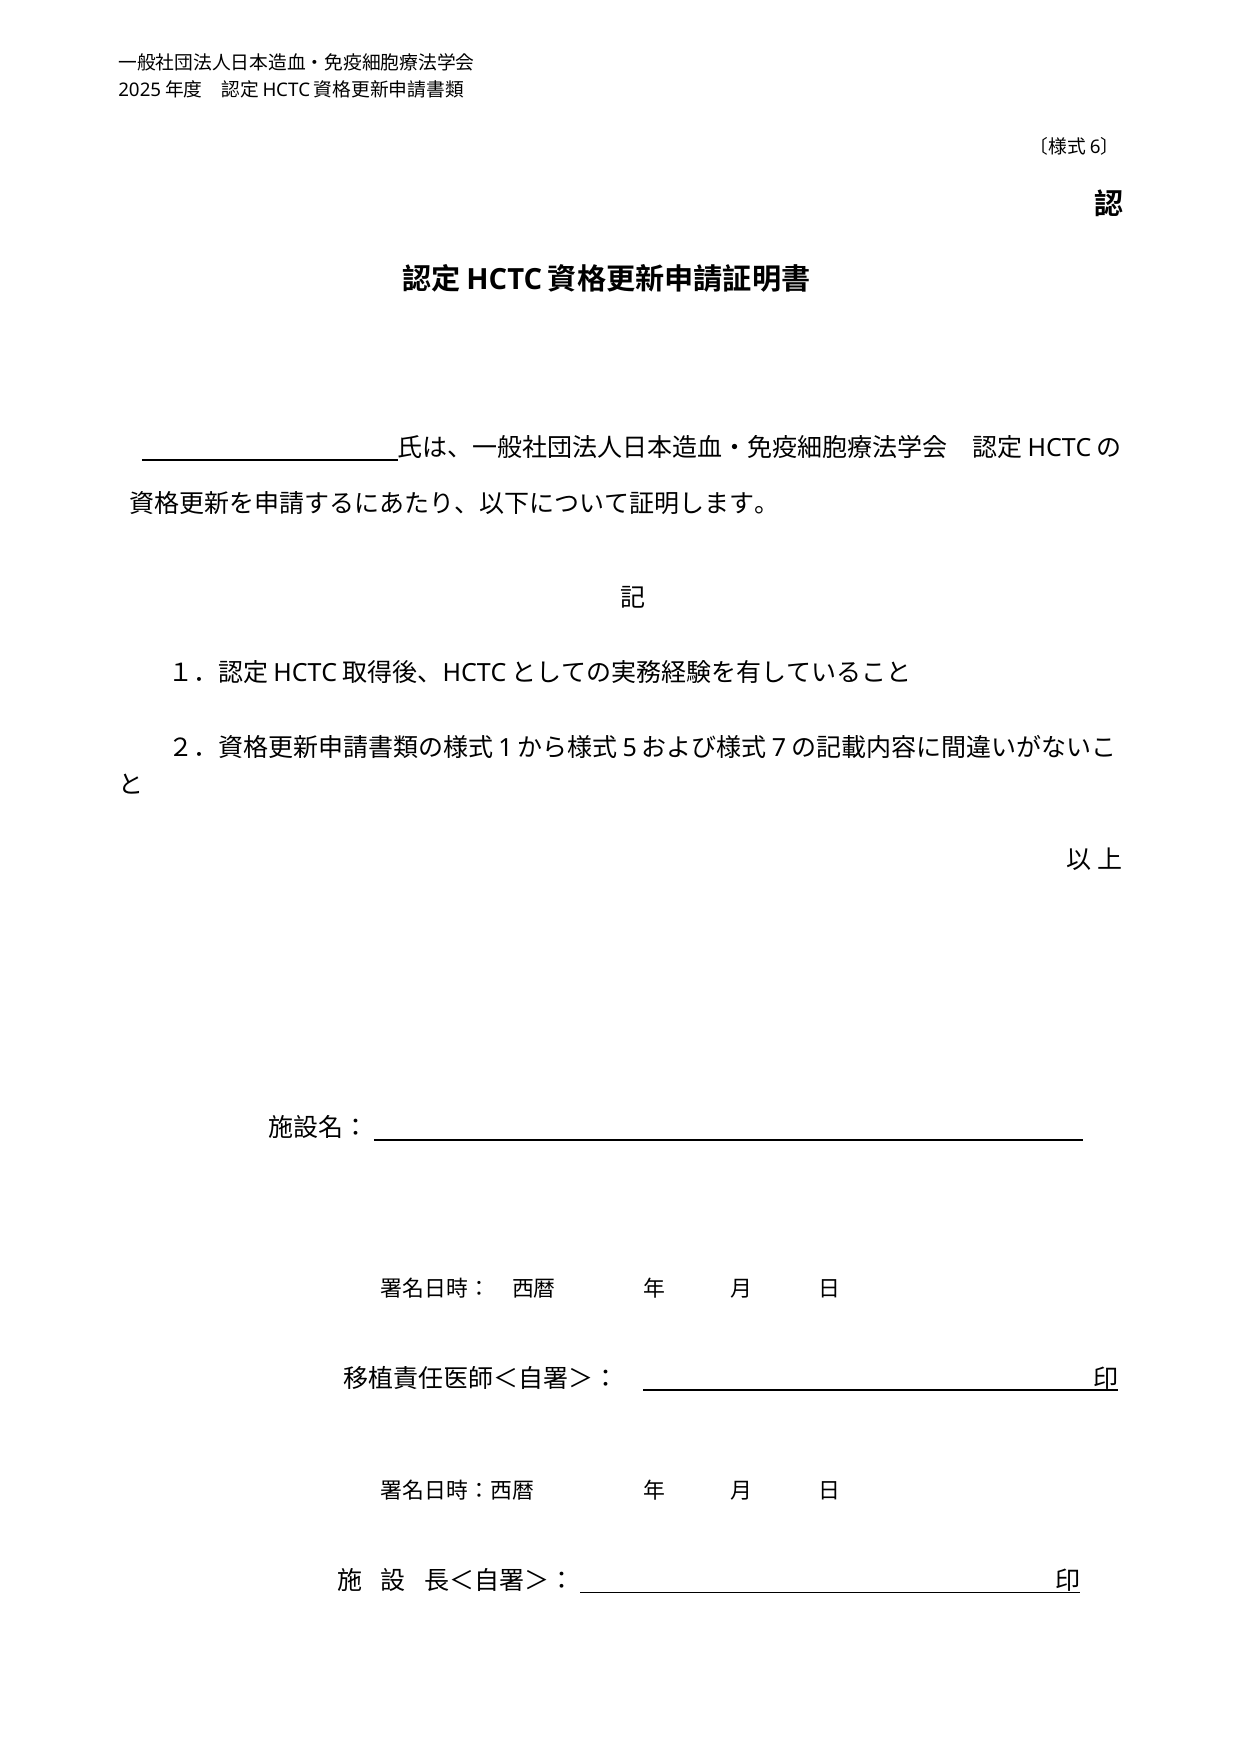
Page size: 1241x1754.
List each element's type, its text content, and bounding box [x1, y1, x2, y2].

text 〔様式6〕 [118, 127, 1119, 164]
text 施設名： [118, 1107, 1122, 1145]
text 署名日時：西暦 年 月 日 [118, 1470, 1122, 1508]
text 氏は、一般社団法人日本造血・免疫細胞療法学会 認定HCTCの資格更新を申請するにあたり、以下について証明します。 [129, 427, 1122, 521]
text 施設長＜自署＞： 印 [118, 1560, 1122, 1597]
text 認認定HCTC資格更新申請証明書 [118, 164, 1094, 314]
text 以 上 [118, 839, 1122, 876]
text １．認定HCTC取得後、HCTCとしての実務経験を有していること [118, 651, 1122, 689]
text 記 [118, 576, 1122, 614]
text 移植責任医師＜自署＞： 印 [118, 1358, 1122, 1395]
text ２．資格更新申請書類の様式1から様式5および様式7の記載内容に間違いがないこと [118, 726, 1122, 801]
text 署名日時： 西暦 年 月 日 [118, 1268, 1122, 1305]
